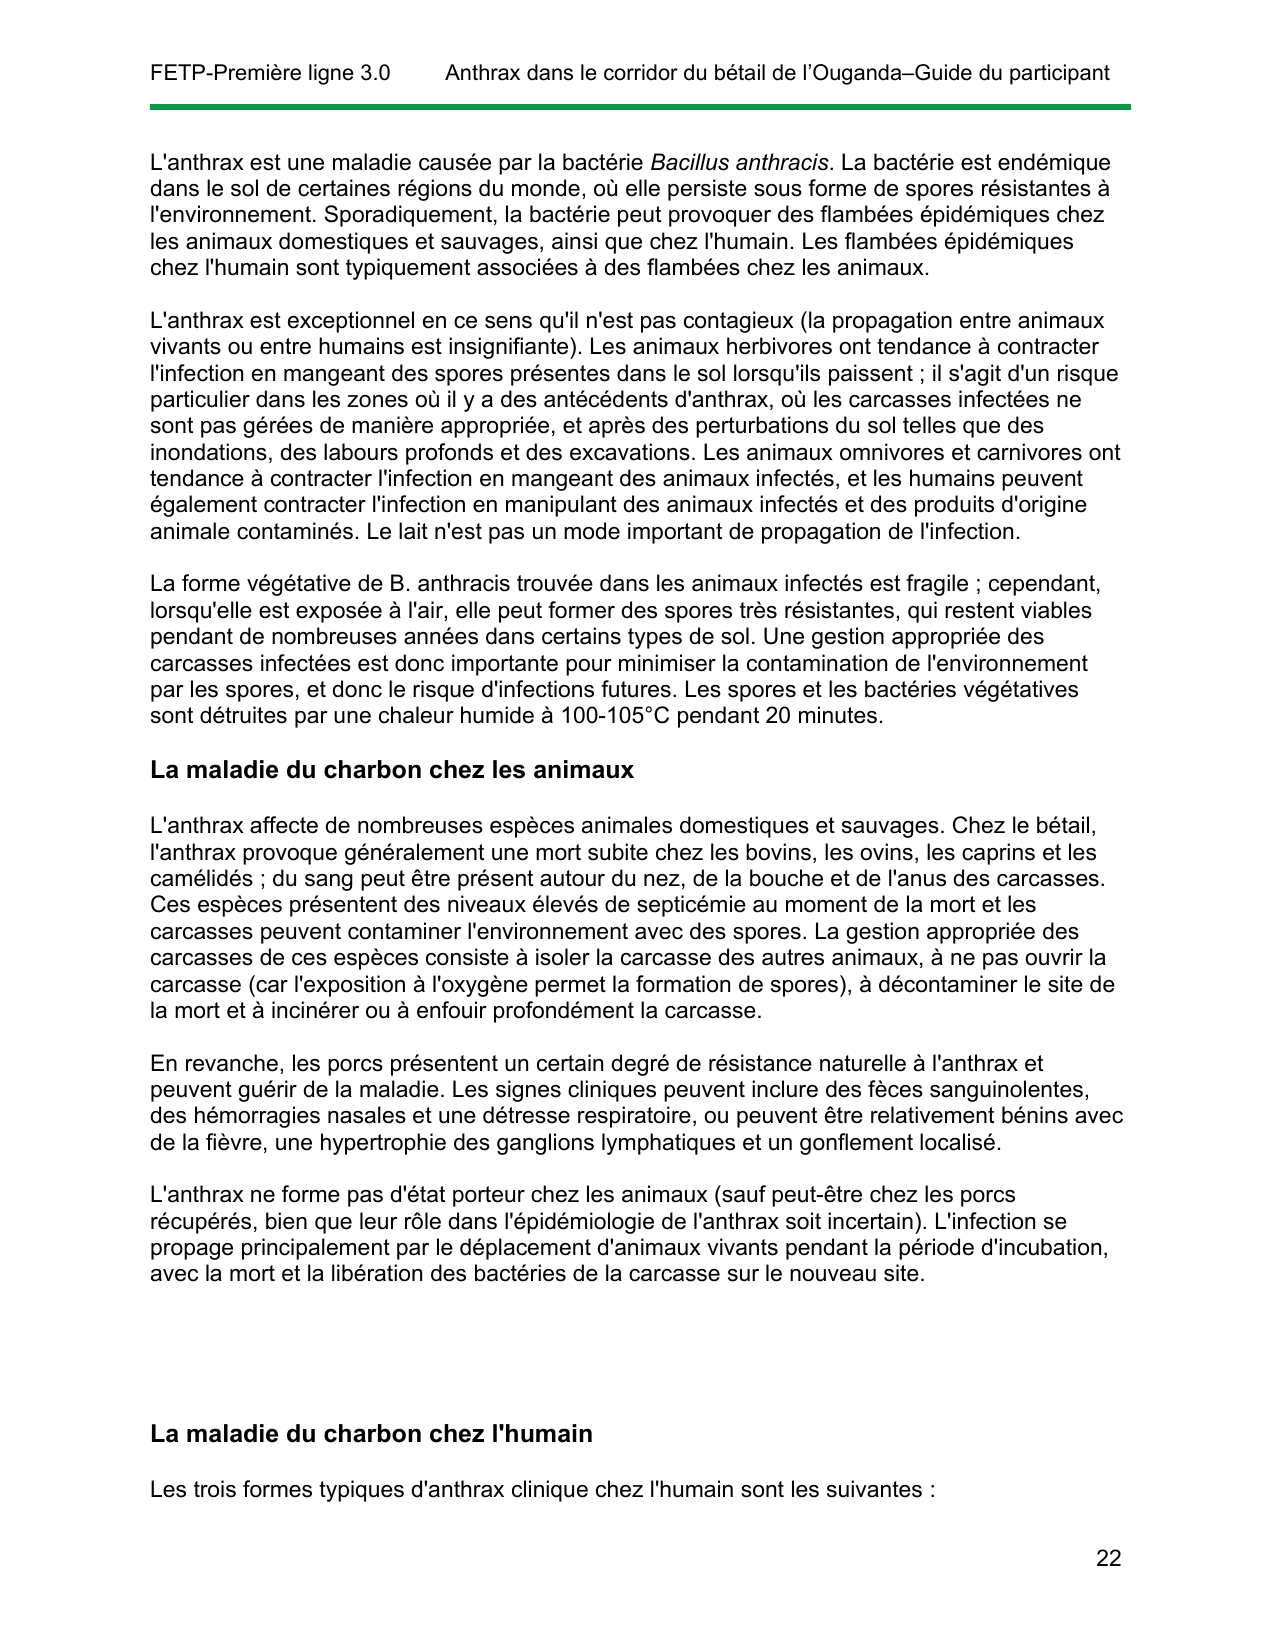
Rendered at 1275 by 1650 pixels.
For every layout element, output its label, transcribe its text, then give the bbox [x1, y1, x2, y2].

text En revanche, les porcs présentent un certain degré de résistance naturelle à l'anthrax et peuvent guérir de la maladie. Les signes cliniques peuvent inclure des fèces sanguinolentes, des hémorragies nasales et une détresse respiratoire, ou peuvent être relativement bénins avec de la fièvre, une hypertrophie des ganglions lymphatiques et un gonflement localisé. [150, 1049, 1125, 1155]
text L'anthrax est une maladie causée par la bactérie Bacillus anthracis. La bactérie est endémique dans le sol de certaines régions du monde, où elle persiste sous forme de spores résistantes à l'environnement. Sporadiquement, la bactérie peut provoquer des flambées épidémiques chez les animaux domestiques et sauvages, ainsi que chez l'humain. Les flambées épidémiques chez l'humain sont typiquement associées à des flambées chez les animaux. [150, 149, 1125, 281]
text Les trois formes typiques d'anthrax clinique chez l'humain sont les suivantes : [150, 1476, 1125, 1502]
text L'anthrax ne forme pas d'état porteur chez les animaux (sauf peut-être chez les porcs récupérés, bien que leur rôle dans l'épidémiologie de l'anthrax soit incertain). L'infection se propage principalement par le déplacement d'animaux vivants pendant la période d'incubation, avec la mort et la libération des bactéries de la carcasse sur le nouveau site. [150, 1181, 1125, 1287]
text L'anthrax est exceptionnel en ce sens qu'il n'est pas contagieux (la propagation entre animaux vivants ou entre humains est insignifiante). Les animaux herbivores ont tendance à contracter l'infection en mangeant des spores présentes dans le sol lorsqu'ils paissent ; il s'agit d'un risque particulier dans les zones où il y a des antécédents d'anthrax, où les carcasses infectées ne sont pas gérées de manière appropriée, et après des perturbations du sol telles que des inondations, des labours profonds et des excavations. Les animaux omnivores et carnivores ont tendance à contracter l'infection en mangeant des animaux infectés, et les humains peuvent également contracter l'infection en manipulant des animaux infectés et des produits d'origine animale contaminés. Le lait n'est pas un mode important de propagation de l'infection. [150, 307, 1125, 544]
text La maladie du charbon chez l'humain [150, 1418, 1125, 1447]
text La maladie du charbon chez les animaux [150, 755, 1125, 784]
text La forme végétative de B. anthracis trouvée dans les animaux infectés est fragile ; cependant, lorsqu'elle est exposée à l'air, elle peut former des spores très résistantes, qui restent viables pendant de nombreuses années dans certains types de sol. Une gestion appropriée des carcasses infectées est donc importante pour minimiser la contamination de l'environnement par les spores, et donc le risque d'infections futures. Les spores et les bactéries végétatives sont détruites par une chaleur humide à 100-105°C pendant 20 minutes. [150, 570, 1125, 728]
text L'anthrax affecte de nombreuses espèces animales domestiques et sauvages. Chez le bétail, l'anthrax provoque généralement une mort subite chez les bovins, les ovins, les caprins et les camélidés ; du sang peut être présent autour du nez, de la bouche et de l'anus des carcasses. Ces espèces présentent des niveaux élevés de septicémie au moment de la mort et les carcasses peuvent contaminer l'environnement avec des spores. La gestion appropriée des carcasses de ces espèces consiste à isoler la carcasse des autres animaux, à ne pas ouvrir la carcasse (car l'exposition à l'oxygène permet la formation de spores), à décontaminer le site de la mort et à incinérer ou à enfouir profondément la carcasse. [150, 812, 1125, 1023]
